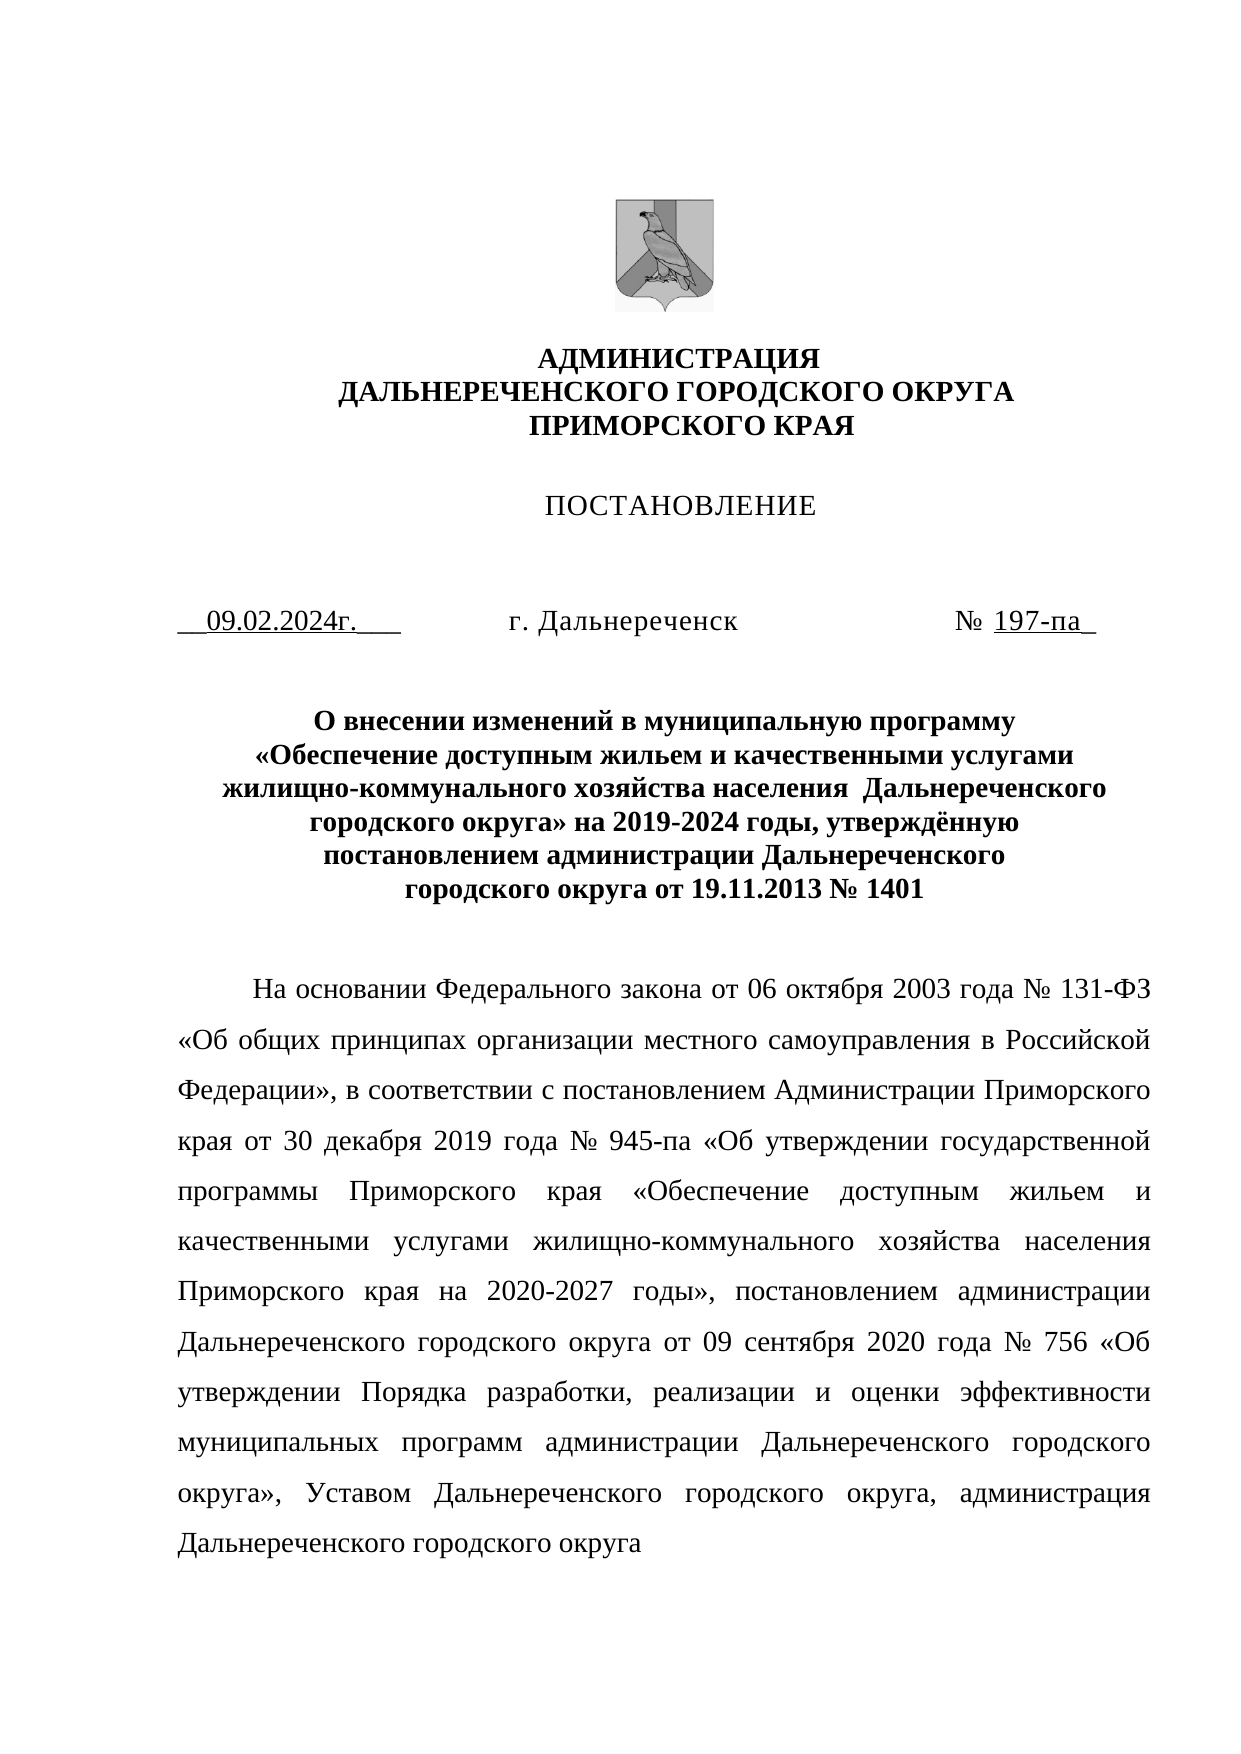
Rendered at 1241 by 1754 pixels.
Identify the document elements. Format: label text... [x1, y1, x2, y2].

text жилищно-коммунального хозяйства населения Дальнереченского городского округа» на 2019-2024 годы, утверждённую [177, 770, 1152, 837]
text ДАЛЬНЕРЕЧЕНСКОГО ГОРОДСКОГО ОКРУГА [177, 374, 1175, 408]
text городского округа от 19.11.2013 № 1401 [177, 871, 1152, 904]
text На основании Федерального закона от 06 октября 2003 года № 131-ФЗ «Об общих принципах организации местного самоуправления в Российской Федерации», в соответствии с постановлением Администрации Приморского края от 30 декабря 2019 года № 945-па «Об утверждении государственной программы Приморского края «Обеспечение доступным жильем и качественными услугами жилищно-коммунального хозяйства населения Приморского края на 2020-2027 годы», постановлением администрации Дальнереченского городского округа от 09 сентября 2020 года № 756 «Об утверждении Порядка разработки, реализации и оценки эффективности муниципальных программ администрации Дальнереченского городского округа», Уставом Дальнереченского городского округа, администрация Дальнереченского городского округа [177, 972, 1152, 1559]
text О внесении изменений в муниципальную программу [177, 703, 1152, 737]
text «Обеспечение доступным жильем и качественными услугами [177, 737, 1152, 770]
text ПРИМОРСКОГО КРАЯ [177, 408, 1144, 441]
text ПОСТАНОВЛЕНИЕ [177, 488, 1151, 522]
text __09.02.2024г.___ г. Дальнереченск № 197-па_ [177, 603, 1152, 636]
text АДМИНИСТРАЦИЯ [177, 341, 1144, 374]
picture [615, 199, 714, 312]
text постановлением администрации Дальнереченского [177, 837, 1152, 871]
